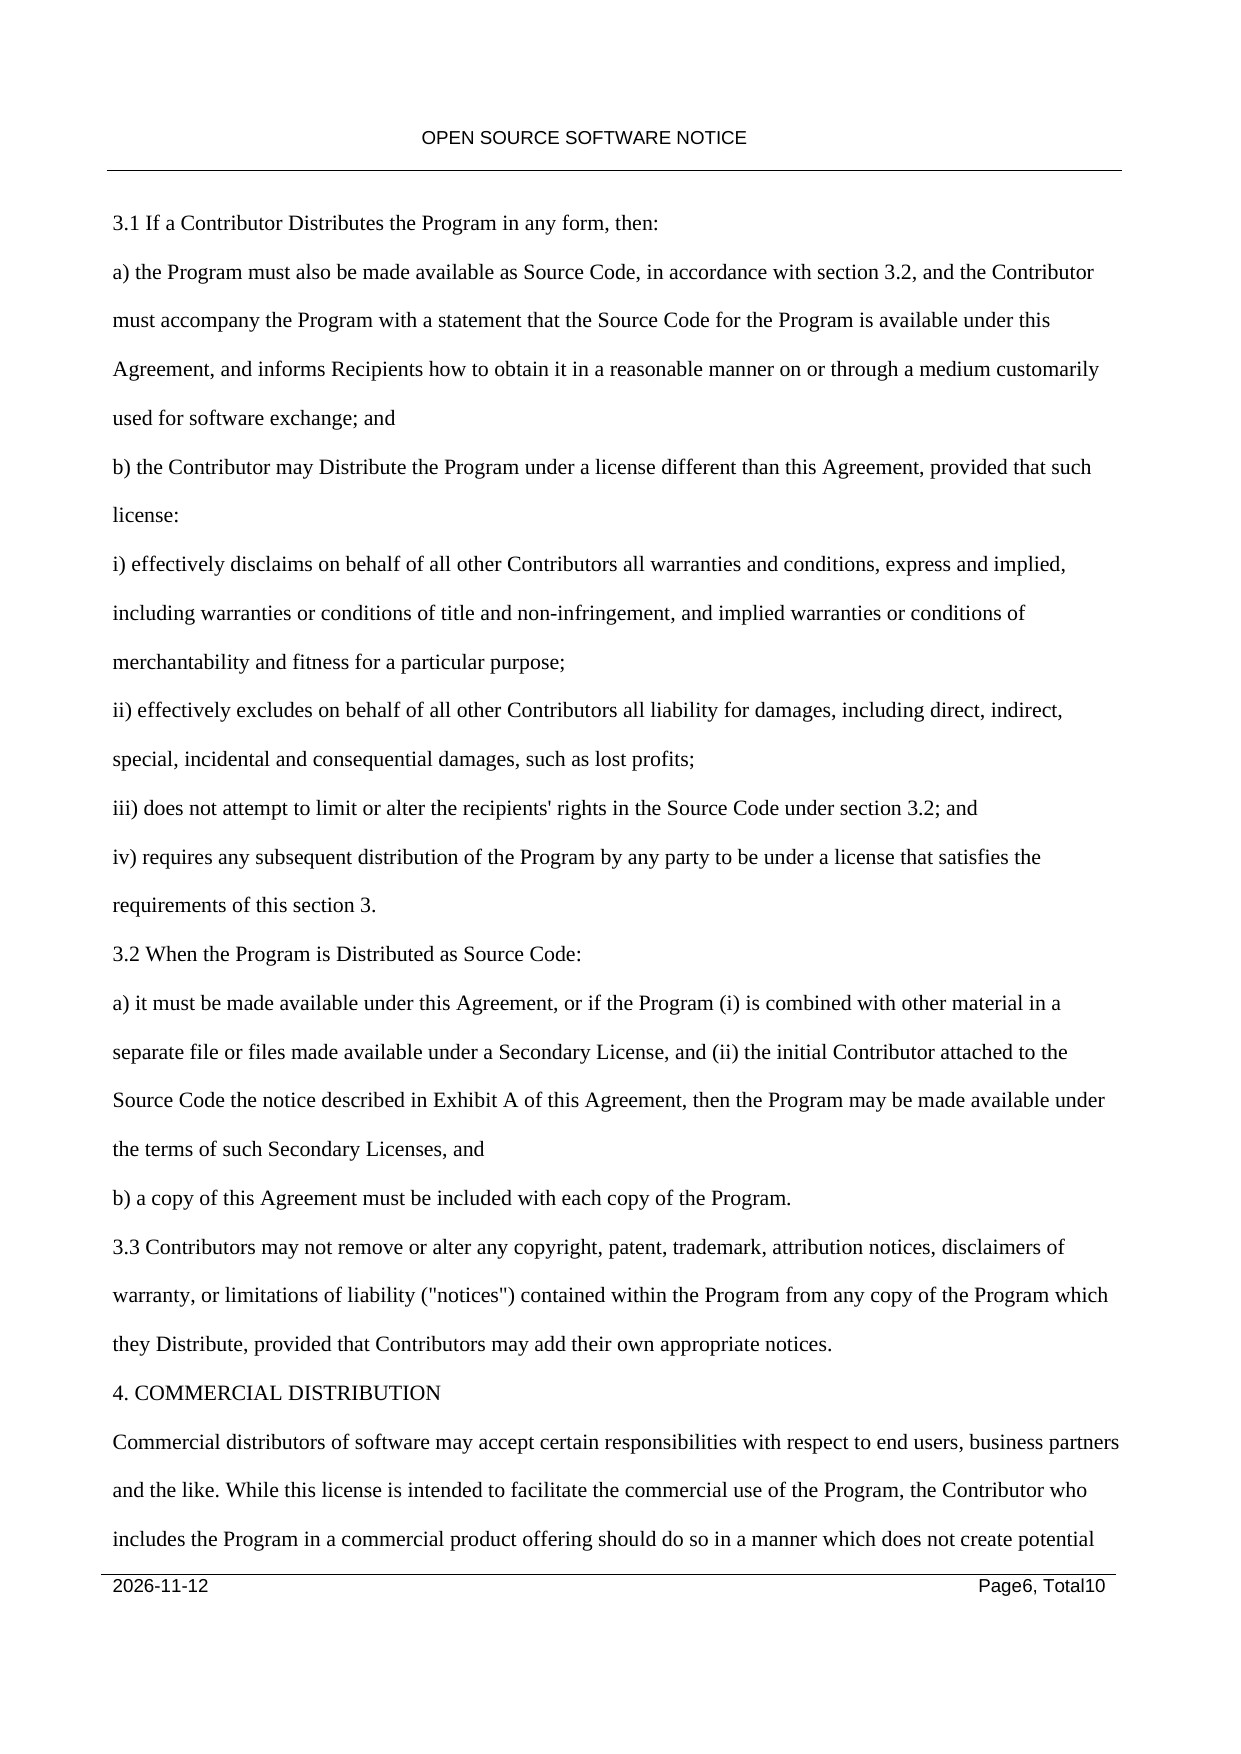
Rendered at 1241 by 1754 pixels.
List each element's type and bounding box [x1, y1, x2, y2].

text [112, 206, 1128, 1555]
